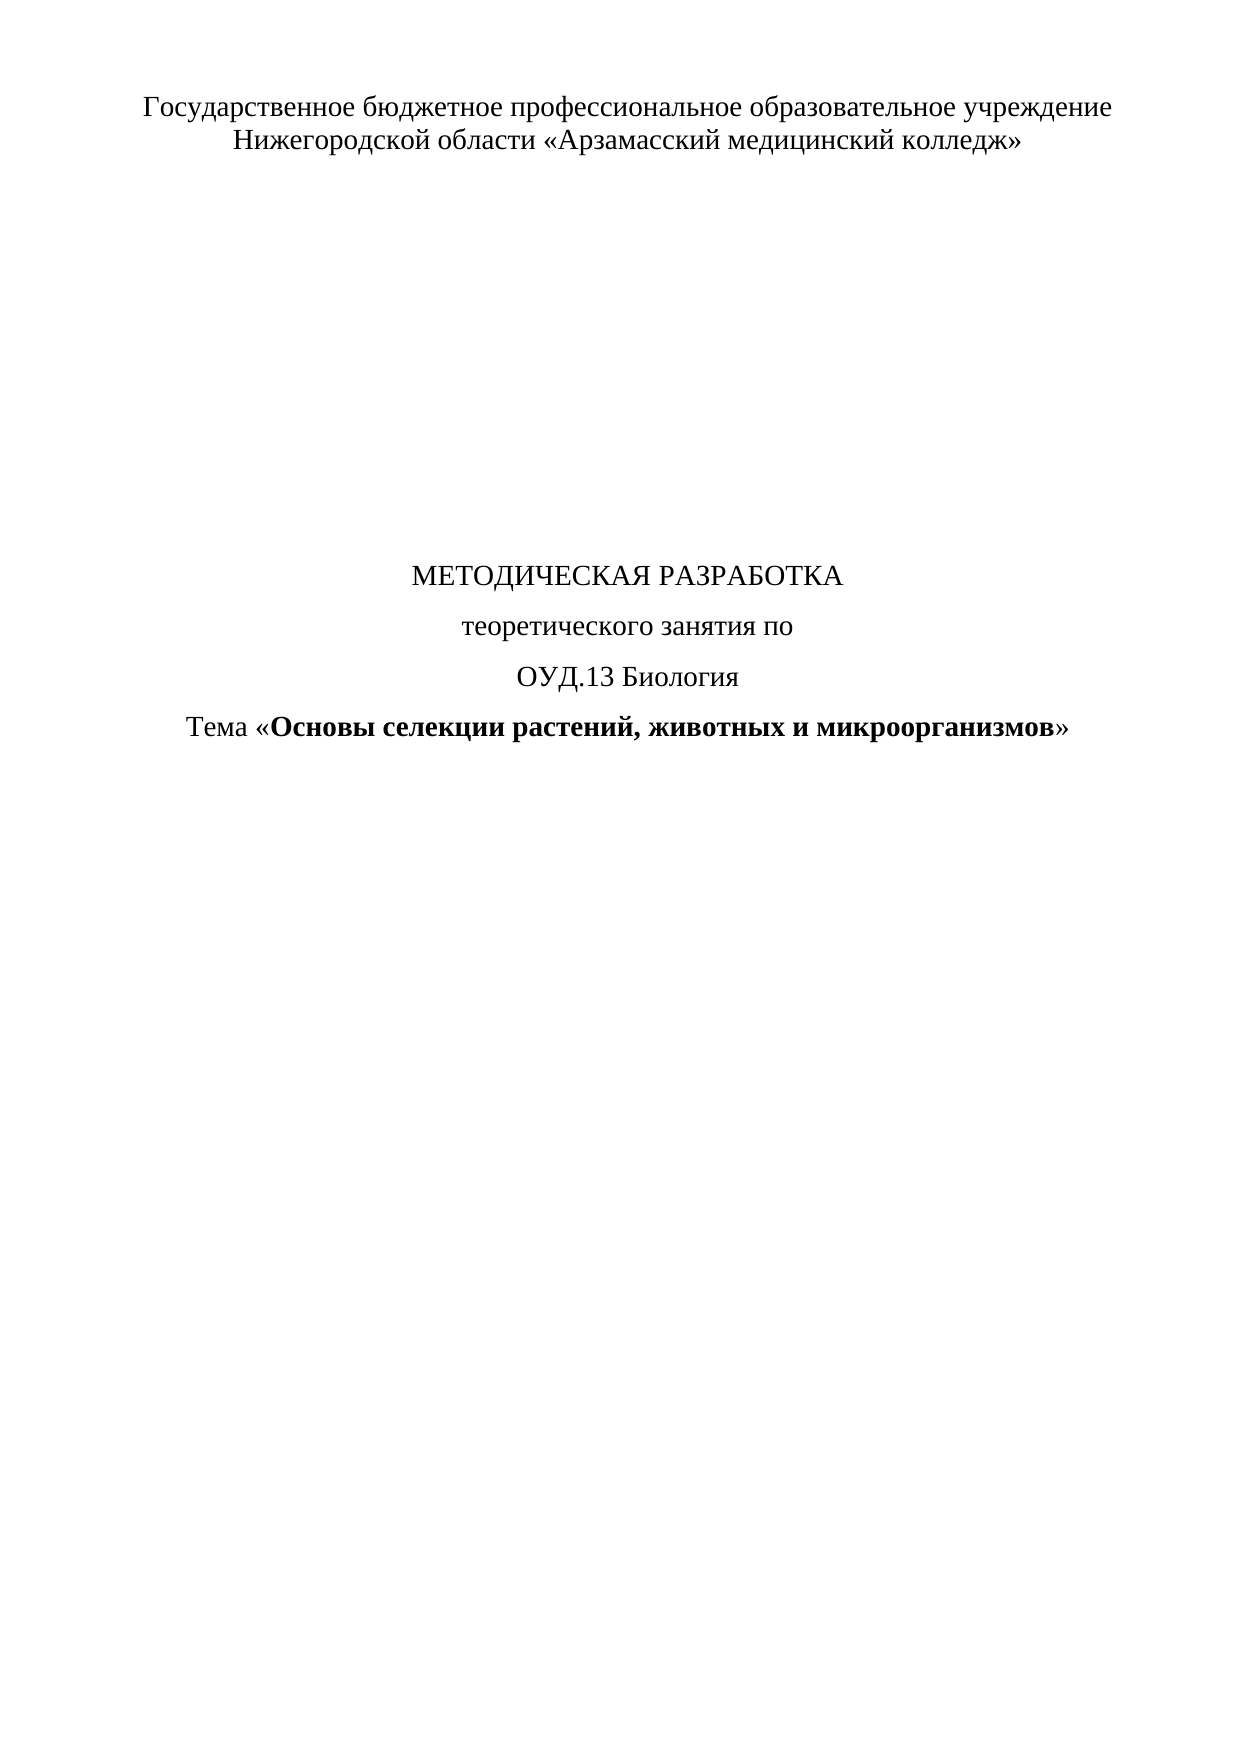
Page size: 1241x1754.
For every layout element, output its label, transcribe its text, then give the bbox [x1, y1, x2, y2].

text Тема «Основы селекции растений, животных и микроорганизмов» [89, 709, 1166, 743]
text ОУД.13 Биология [89, 659, 1166, 692]
text Государственное бюджетное профессиональное образовательное учреждение Нижегородской области «Арзамасский медицинский колледж» [89, 89, 1166, 156]
text МЕТОДИЧЕСКАЯ РАЗРАБОТКА [89, 558, 1166, 592]
text теоретического занятия по [89, 608, 1166, 642]
